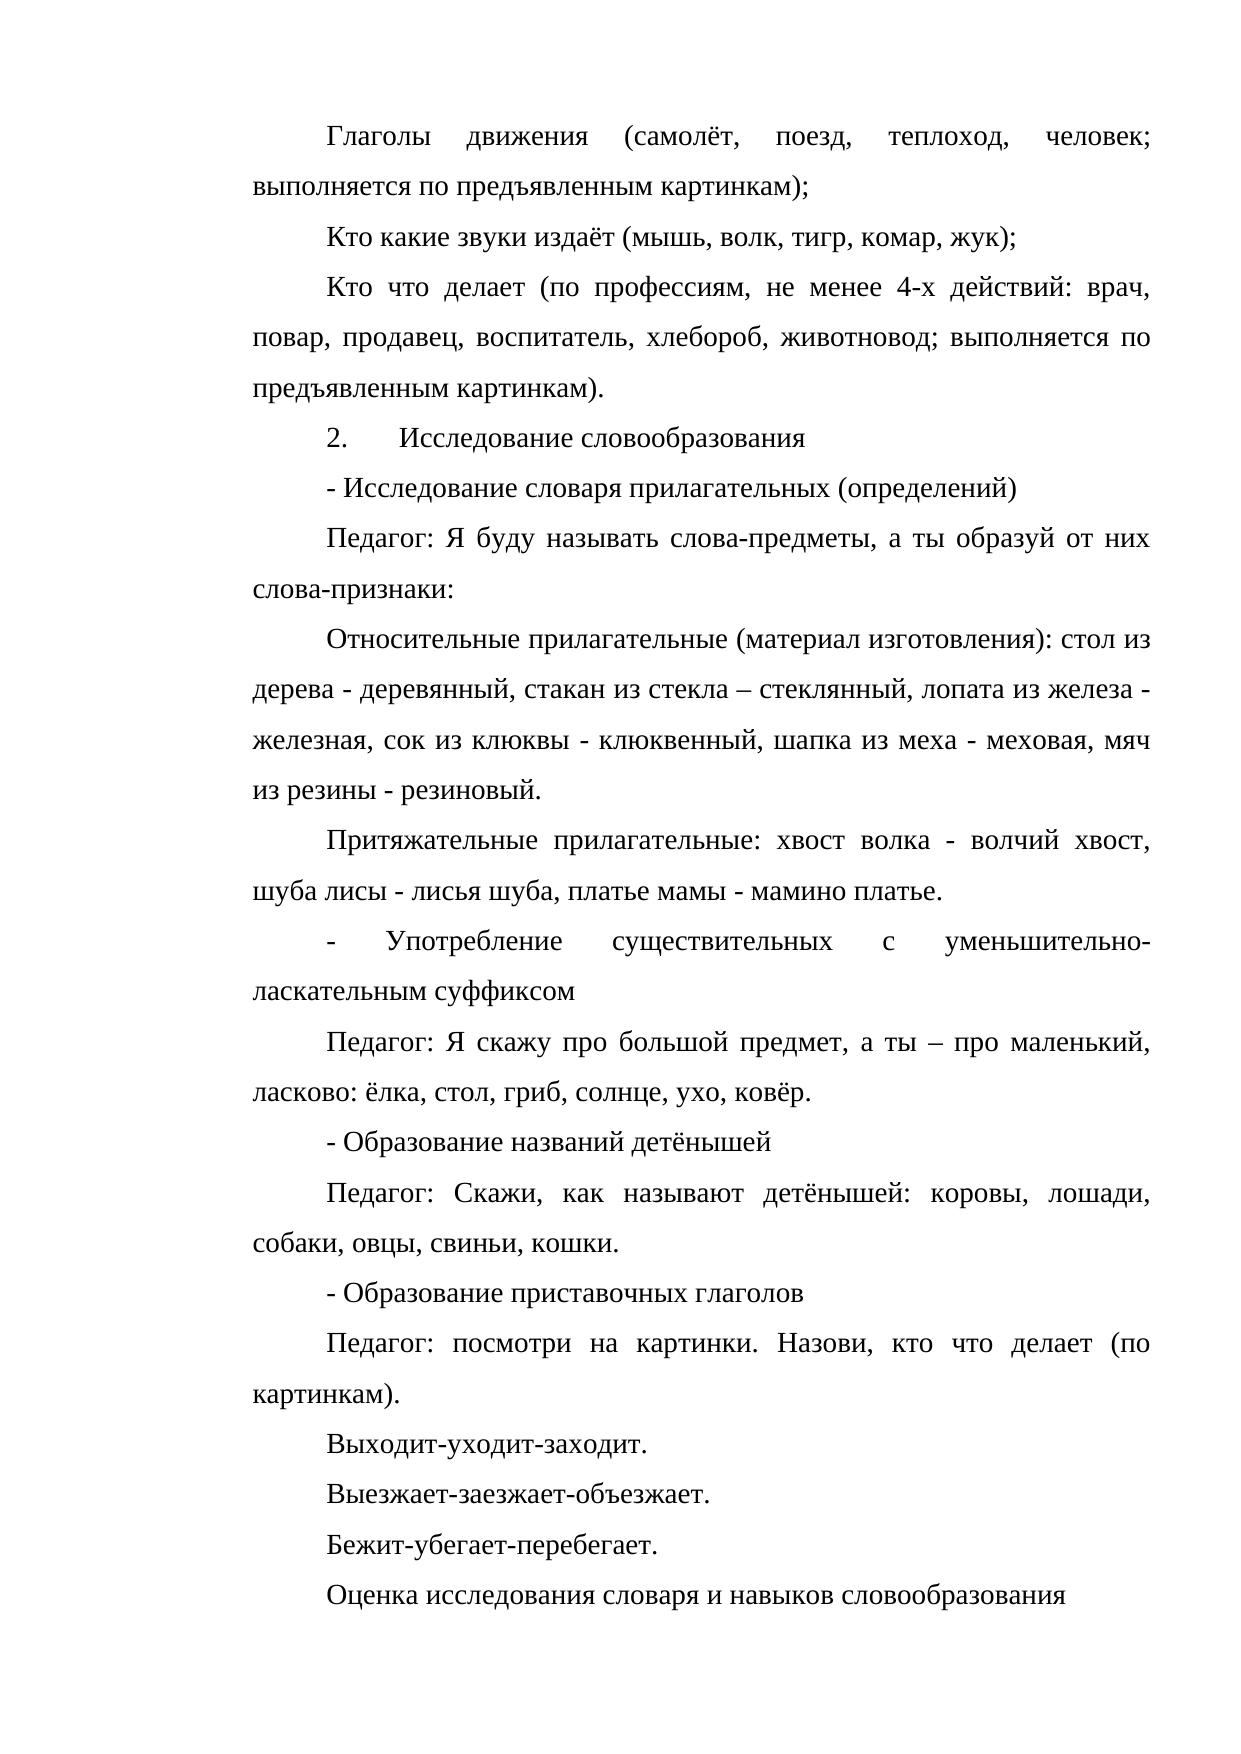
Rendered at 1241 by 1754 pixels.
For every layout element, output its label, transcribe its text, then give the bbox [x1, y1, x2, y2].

list Педагог: посмотри на картинки. Назови, кто что делает (по картинкам). [252, 1326, 1152, 1409]
list - Употребление существительных с уменьшительно-ласкательным суффиксом [252, 923, 1152, 1007]
list Выезжает-заезжает-объезжает. [252, 1477, 1152, 1510]
list Педагог: Я буду называть слова-предметы, а ты образуй от них слова-признаки: [252, 521, 1152, 604]
list Педагог: Я скажу про большой предмет, а ты – про маленький, ласково: ёлка, стол, гриб, солнце, ухо, ковёр. [252, 1024, 1152, 1108]
list Исследование словообразования [252, 420, 1152, 453]
list Бежит-убегает-перебегает. [252, 1527, 1152, 1560]
list Притяжательные прилагательные: хвост волка - волчий хвост, шуба лисы - лисья шуба, платье мамы - мамино платье. [252, 822, 1152, 906]
list Глаголы движения (самолёт, поезд, теплоход, человек; выполняется по предъявленным картинкам); [252, 118, 1152, 202]
list Оценка исследования словаря и навыков словообразования [252, 1577, 1152, 1611]
list - Образование названий детёнышей [252, 1124, 1152, 1158]
list Кто что делает (по профессиям, не менее 4-х действий: врач, повар, продавец, воспитатель, хлебороб, животновод; выполняется по предъявленным картинкам). [252, 269, 1152, 403]
list Выходит-уходит-заходит. [252, 1426, 1152, 1460]
list Педагог: Скажи, как называют детёнышей: коровы, лошади, собаки, овцы, свиньи, кошки. [252, 1175, 1152, 1258]
list Относительные прилагательные (материал изготовления): стол из дерева - деревянный, стакан из стекла – стеклянный, лопата из железа - железная, сок из клюквы - клюквенный, шапка из меха - меховая, мяч из резины - резиновый. [252, 621, 1152, 806]
list - Образование приставочных глаголов [252, 1275, 1152, 1309]
list Кто какие звуки издаёт (мышь, волк, тигр, комар, жук); [252, 219, 1152, 252]
list - Исследование словаря прилагательных (определений) [252, 470, 1152, 504]
